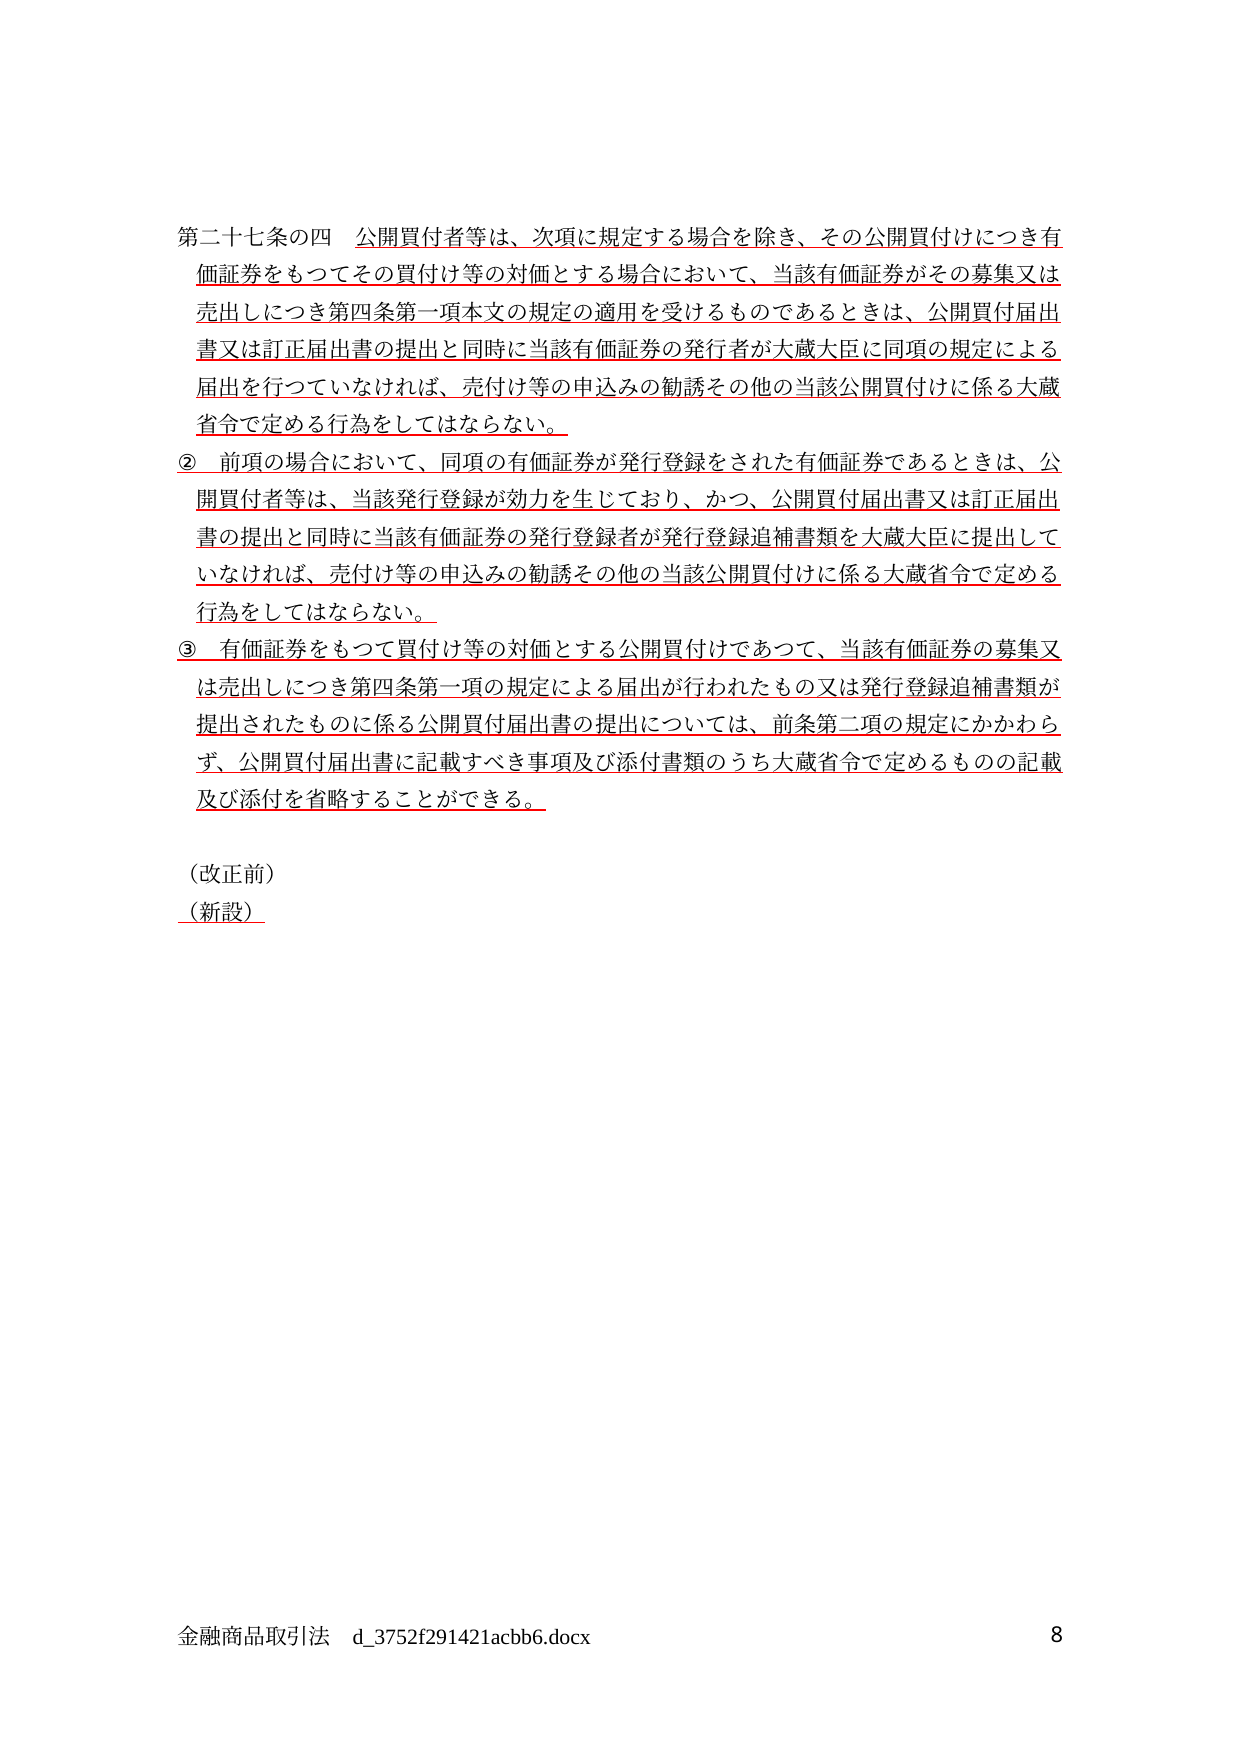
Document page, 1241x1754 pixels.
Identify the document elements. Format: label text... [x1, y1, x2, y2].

text ② 前項の場合において、同項の有価証券が発行登録をされた有価証券であるときは、公開買付者等は、当該発行登録が効力を生じており、かつ、公開買付届出書又は訂正届出書の提出と同時に当該有価証券の発行登録者が発行登録追補書類を大蔵大臣に提出していなければ、売付け等の申込みの勧誘その他の当該公開買付けに係る大蔵省令で定める行為をしてはならない。 [177, 442, 1063, 629]
text 第二十七条の四 公開買付者等は、次項に規定する場合を除き、その公開買付けにつき有価証券をもつてその買付け等の対価とする場合において、当該有価証券がその募集又は売出しにつき第四条第一項本文の規定の適用を受けるものであるときは、公開買付届出書又は訂正届出書の提出と同時に当該有価証券の発行者が大蔵大臣に同項の規定による届出を行つていなければ、売付け等の申込みの勧誘その他の当該公開買付けに係る大蔵省令で定める行為をしてはならない。 [177, 217, 1063, 442]
text （改正前） [177, 854, 1063, 892]
text ③ 有価証券をもつて買付け等の対価とする公開買付けであつて、当該有価証券の募集又は売出しにつき第四条第一項の規定による届出が行われたもの又は発行登録追補書類が提出されたものに係る公開買付届出書の提出については、前条第二項の規定にかかわらず、公開買付届出書に記載すべき事項及び添付書類のうち大蔵省令で定めるものの記載及び添付を省略することができる。 [177, 629, 1063, 817]
text （新設） [177, 892, 1063, 929]
